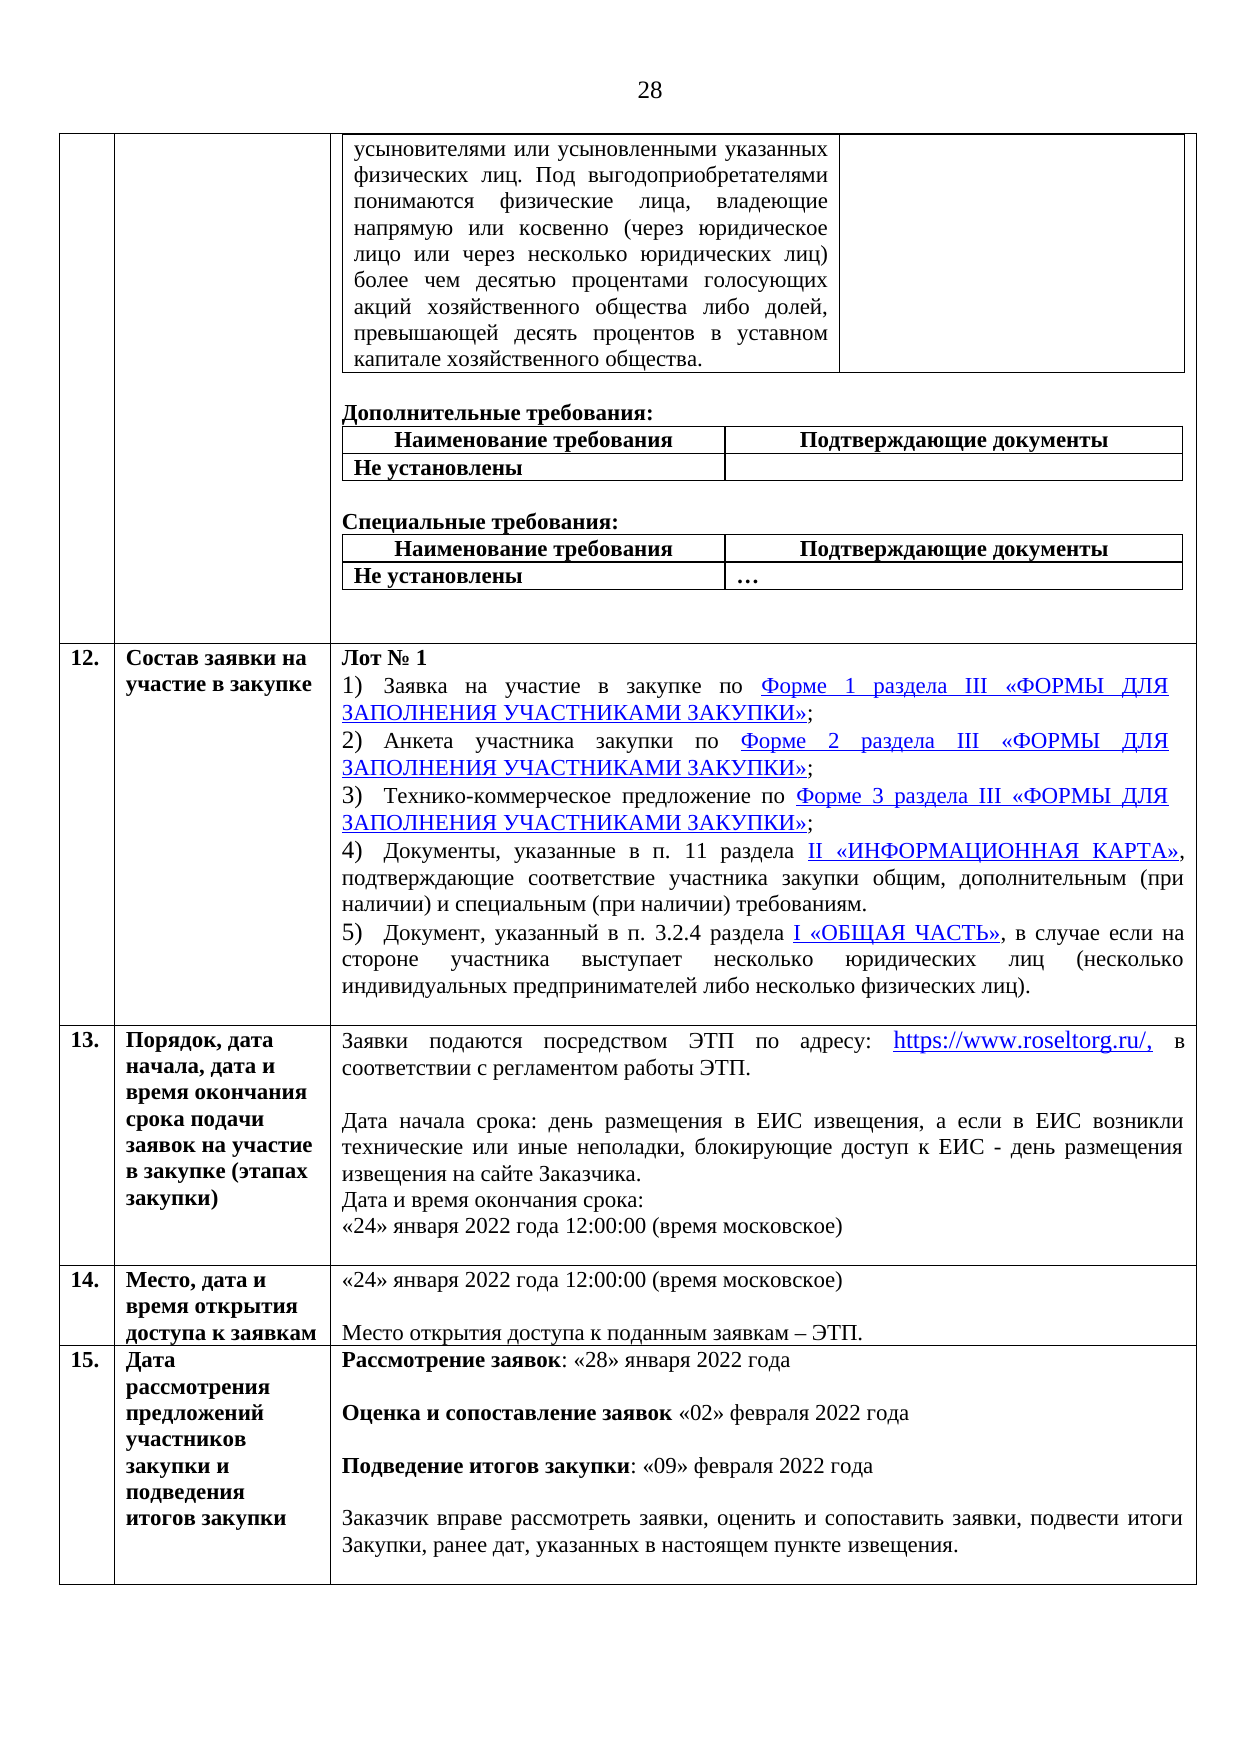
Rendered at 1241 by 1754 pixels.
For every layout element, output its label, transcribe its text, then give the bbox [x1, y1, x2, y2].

table_cell Рассмотрение заявок: Оценка и сопоставление заявок Подведение итогов закупки: Заказчик вправе рассмотреть заявки, оценить и сопоставить заявки, подвести итоги Закупки, ранее дат, указанных в настоящем пункте извещения. [331, 1346, 1196, 1583]
table_cell Порядок, дата начала, дата и время окончания срока подачи заявок на участие в закупке (этапах закупки) [115, 1026, 330, 1265]
table_cell Лот № 1 Общие требования: Дополнительные требования: Специальные требования: [331, 134, 1196, 643]
table_cell Лот № 1 Заявка на участие в закупке по Форме 1 раздела III «ФОРМЫ ДЛЯ ЗАПОЛНЕНИЯ УЧАСТНИКАМИ ЗАКУПКИ»; Анкета участника закупки по Форме 2 раздела III «ФОРМЫ ДЛЯ ЗАПОЛНЕНИЯ УЧАСТНИКАМИ ЗАКУПКИ»; Технико-коммерческое предложение по Форме 3 раздела III «ФОРМЫ ДЛЯ ЗАПОЛНЕНИЯ УЧАСТНИКАМИ ЗАКУПКИ»; Документы, указанные в п. 11 раздела II «ИНФОРМАЦИОННАЯ КАРТА», подтверждающие соответствие участника закупки общим, дополнительным (при наличии) и специальным (при наличии) требованиям. Документ, указанный в п. 3.2.4 раздела I «ОБЩАЯ ЧАСТЬ», в случае если на стороне участника выступает несколько юридических лиц (несколько индивидуальных предпринимателей либо несколько физических лиц). [331, 644, 1196, 1024]
table_cell [60, 1346, 114, 1583]
table_cell Заявки подаются посредством ЭТП по адресу: https://www.roseltorg.ru/, в соответствии с регламентом работы ЭТП. Дата начала срока: день размещения в ЕИС извещения, а если в ЕИС возникли технические или иные неполадки, блокирующие доступ к ЕИС - день размещения извещения на сайте Заказчика. Дата и время окончания срока: 12:00:00 (время московское) [331, 1026, 1196, 1265]
table_cell [60, 1266, 114, 1345]
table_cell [115, 134, 330, 643]
table_cell [60, 1026, 114, 1265]
table_cell Место, дата и время открытия доступа к заявкам [115, 1266, 330, 1345]
table_cell [60, 134, 114, 643]
table_cell 12:00:00 (время московское) Место открытия доступа к поданным заявкам – ЭТП. [331, 1266, 1196, 1345]
table_cell [60, 644, 114, 1024]
table_cell Дата рассмотрения предложений участников закупки и подведения итогов закупки [115, 1346, 330, 1583]
table_cell Состав заявки на участие в закупке [115, 644, 330, 1024]
